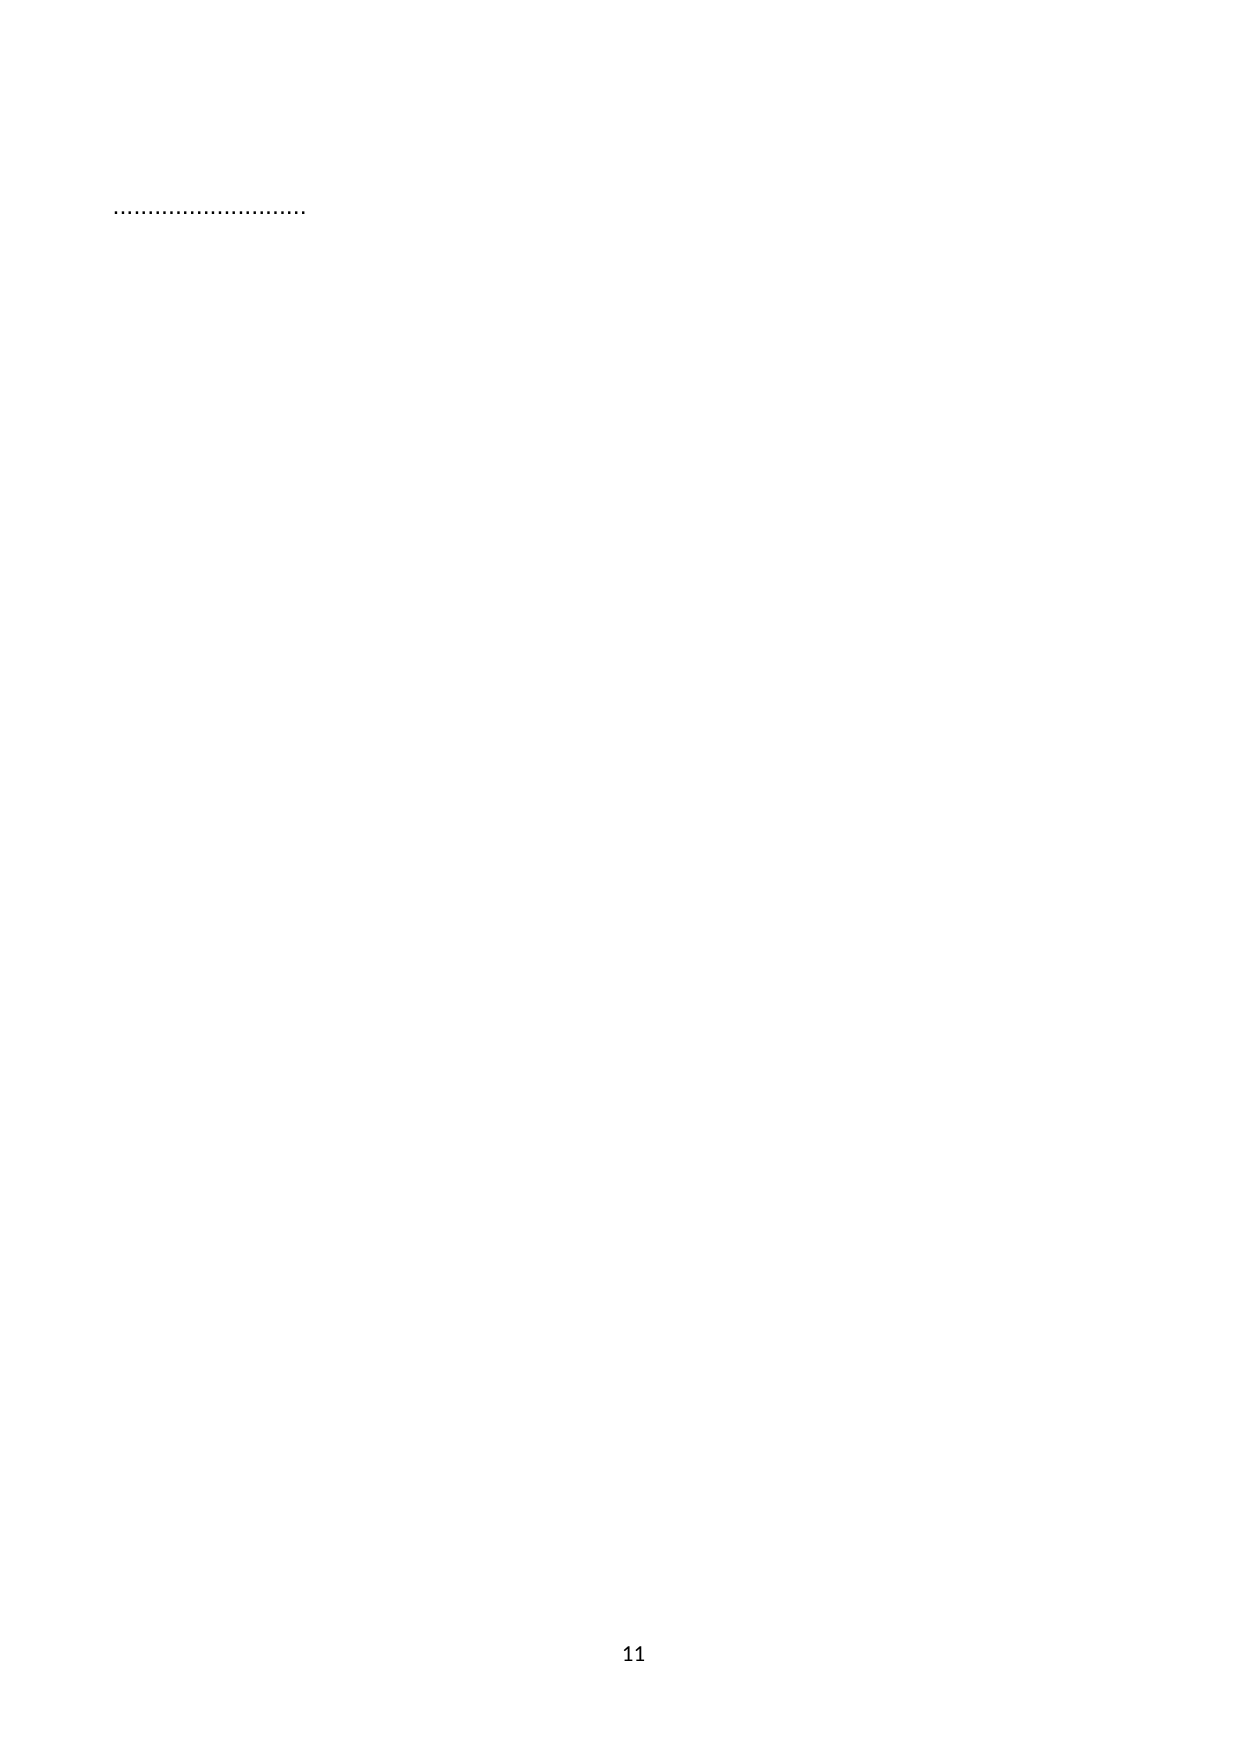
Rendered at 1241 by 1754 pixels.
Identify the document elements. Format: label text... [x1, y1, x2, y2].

text ............................ [112, 191, 1154, 220]
